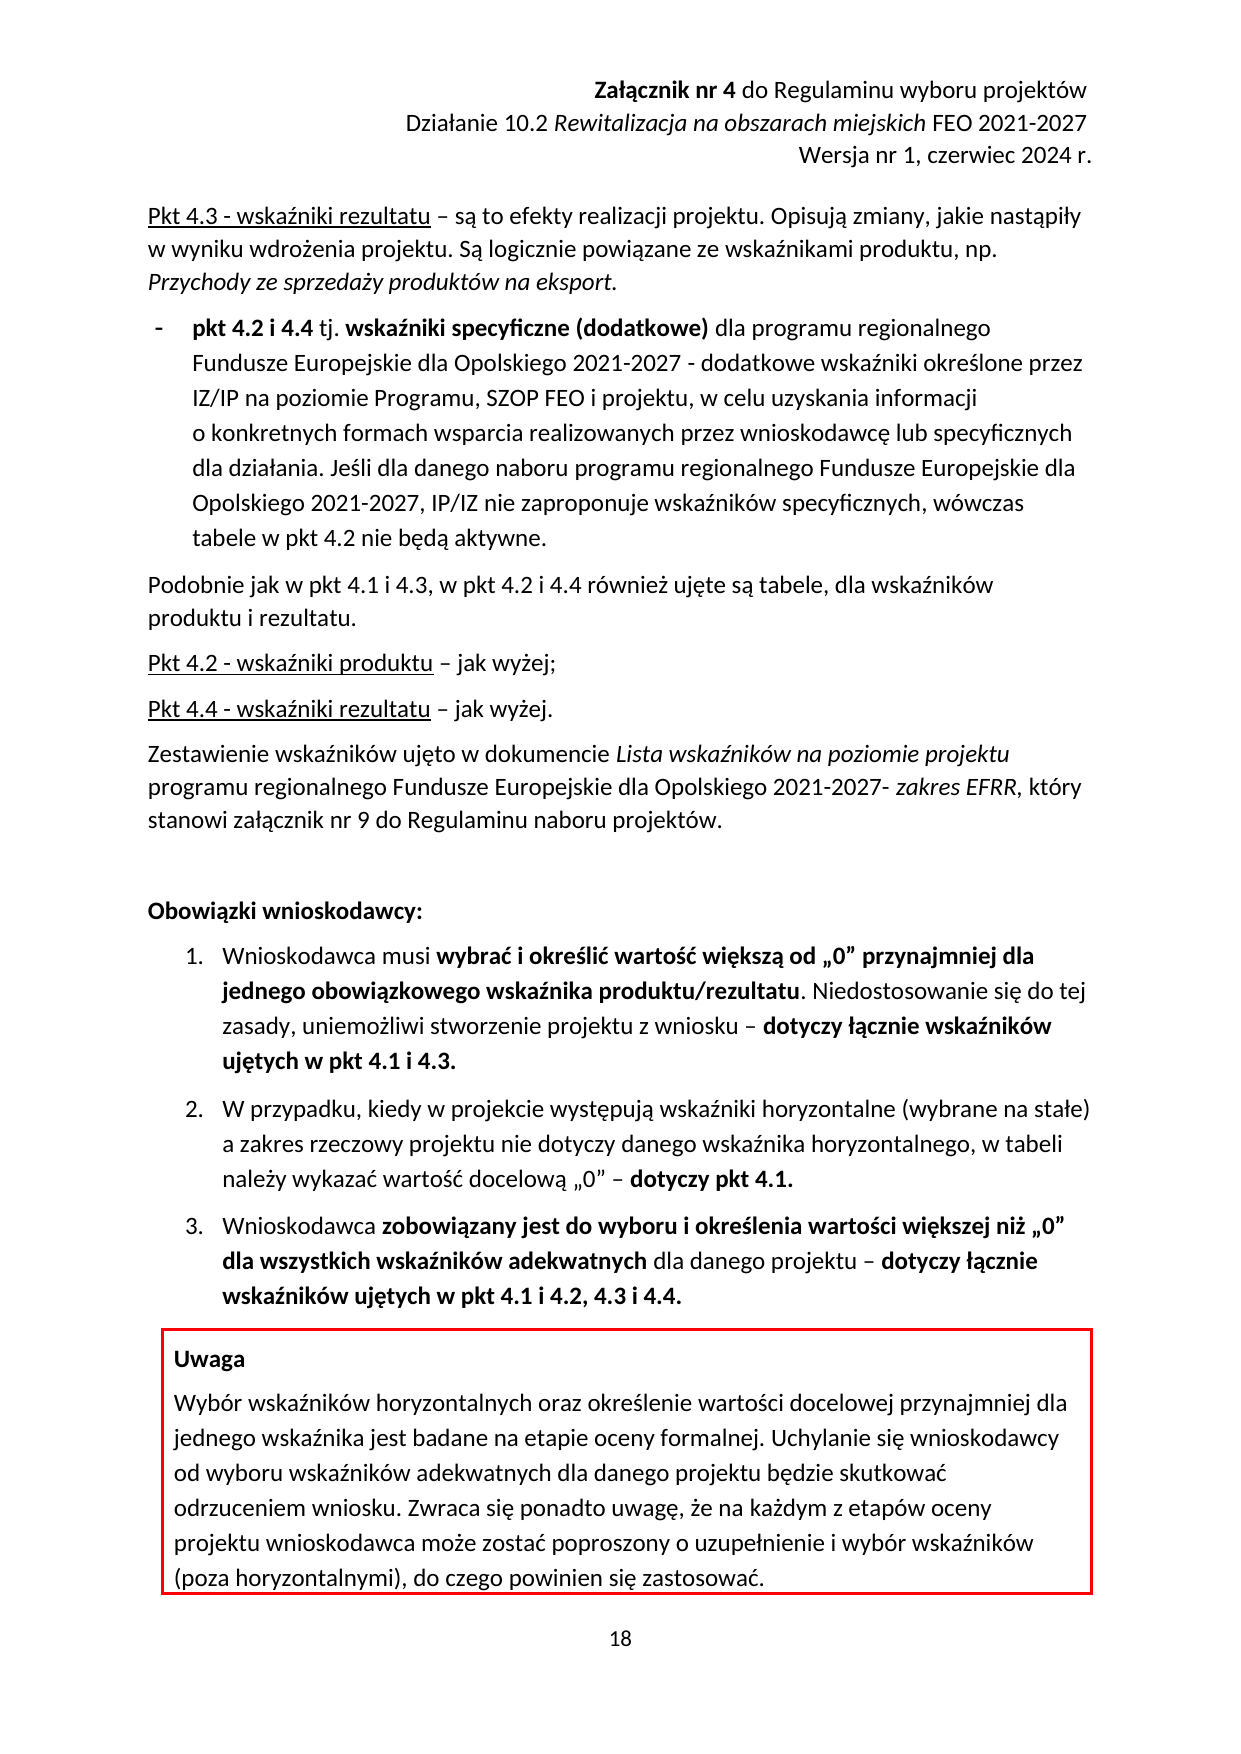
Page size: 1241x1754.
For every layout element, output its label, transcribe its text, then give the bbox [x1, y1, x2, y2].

list pkt 4.2 i 4.4 tj. wskaźniki specyficzne (dodatkowe) dla programu regionalnego Fundusze Europejskie dla Opolskiego 2021-2027 - dodatkowe wskaźniki określone przez IZ/IP na poziomie Programu, SZOP FEO i projektu, w celu uzyskania informacji o konkretnych formach wsparcia realizowanych przez wnioskodawcę lub specyficznych dla działania. Jeśli dla danego naboru programu regionalnego Fundusze Europejskie dla Opolskiego 2021-2027, IP/IZ nie zaproponuje wskaźników specyficznych, wówczas tabele w pkt 4.2 nie będą aktywne. [154, 312, 1093, 552]
text Pkt 4.2 - wskaźniki produktu – jak wyżej; [148, 648, 1093, 678]
text Obowiązki wnioskodawcy: [148, 895, 1093, 926]
table_header Uwaga Wybór wskaźników horyzontalnych oraz określenie wartości docelowej przynajmniej dla jednego wskaźnika jest badane na etapie oceny formalnej. Uchylanie się wnioskodawcy od wyboru wskaźników adekwatnych dla danego projektu będzie skutkować odrzuceniem wniosku. Zwraca się ponadto uwagę, że na każdym z etapów oceny projektu wnioskodawca może zostać poproszony o uzupełnienie i wybór wskaźników (poza horyzontalnymi), do czego powinien się zastosować. [164, 1331, 1090, 1592]
text Podobnie jak w pkt 4.1 i 4.3, w pkt 4.2 i 4.4 również ujęte są tabele, dla wskaźników produktu i rezultatu. [148, 569, 1093, 633]
list W przypadku, kiedy w projekcie występują wskaźniki horyzontalne (wybrane na stałe) a zakres rzeczowy projektu nie dotyczy danego wskaźnika horyzontalnego, w tabeli należy wykazać wartość docelową „0” – dotyczy pkt 4.1. [185, 1093, 1093, 1193]
list Wnioskodawca zobowiązany jest do wyboru i określenia wartości większej niż „0” dla wszystkich wskaźników adekwatnych dla danego projektu – dotyczy łącznie wskaźników ujętych w pkt 4.1 i 4.2, 4.3 i 4.4. [185, 1211, 1093, 1311]
list Wnioskodawca musi wybrać i określić wartość większą od „0” przynajmniej dla jednego obowiązkowego wskaźnika produktu/rezultatu. Niedostosowanie się do tej zasady, uniemożliwi stworzenie projektu z wniosku – dotyczy łącznie wskaźników ujętych w pkt 4.1 i 4.3. [185, 941, 1093, 1076]
text Pkt 4.3 - wskaźniki rezultatu – są to efekty realizacji projektu. Opisują zmiany, jakie nastąpiły w wyniku wdrożenia projektu. Są logicznie powiązane ze wskaźnikami produktu, np. Przychody ze sprzedaży produktów na eksport. [148, 201, 1093, 297]
text Pkt 4.4 - wskaźniki rezultatu – jak wyżej. [148, 693, 1093, 723]
text Zestawienie wskaźników ujęto w dokumencie Lista wskaźników na poziomie projektu programu regionalnego Fundusze Europejskie dla Opolskiego 2021-2027- zakres EFRR, który stanowi załącznik nr 9 do Regulaminu naboru projektów. [148, 738, 1093, 835]
